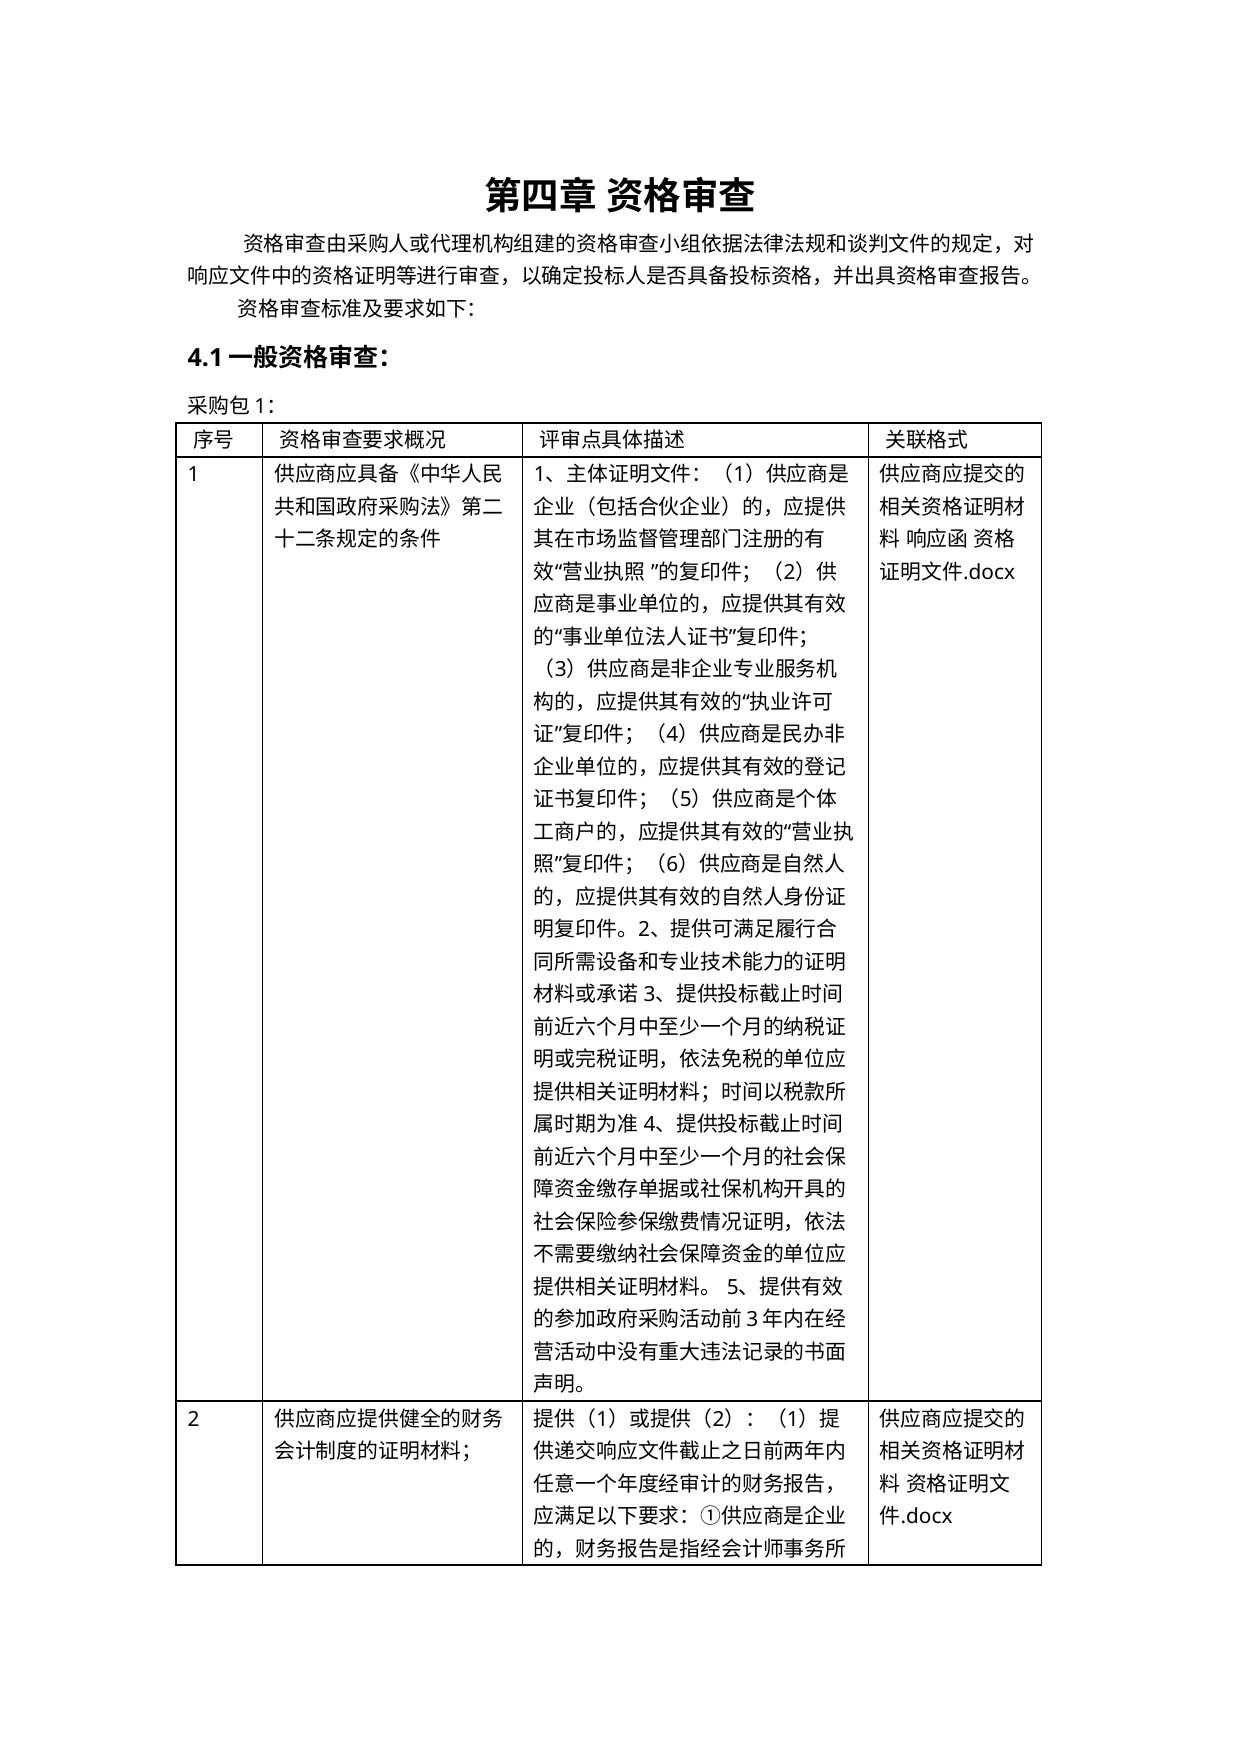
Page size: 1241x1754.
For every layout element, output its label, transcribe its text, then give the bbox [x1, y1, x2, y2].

table_cell 1 [177, 458, 262, 1400]
text 4.1一般资格审查： [187, 324, 1053, 389]
table_cell 供应商应提交的相关资格证明材料 响应函 资格证明文件.docx [869, 458, 1041, 1400]
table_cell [523, 1402, 868, 1564]
text 资格审查标准及要求如下： [187, 292, 1053, 324]
text 采购包1： [187, 389, 1053, 422]
table_header 资格审查要求概况 [263, 424, 522, 456]
table_cell 2 [177, 1402, 262, 1564]
table_cell 供应商应具备《中华人民共和国政府采购法》第二十二条规定的条件 [263, 458, 522, 1400]
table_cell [263, 1402, 522, 1564]
text 第四章 资格审查 [187, 162, 1053, 227]
table_header 序号 [177, 424, 262, 456]
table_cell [869, 1402, 1041, 1564]
table_cell 1、主体证明文件：（1）供应商是企业（包括合伙企业）的，应提供其在市场监督管理部门注册的有效“营业执照 ”的复印件；（2）供应商是事业单位的，应提供其有效的“事业单位法人证书”复印件；（3）供应商是非企业专业服务机构的，应提供其有效的“执业许可证”复印件；（4）供应商是民办非企业单位的，应提供其有效的登记证书复印件；（5）供应商是个体工商户的，应提供其有效的“营业执照”复印件；（6）供应商是自然人的，应提供其有效的自然人身份证明复印件。2、提供可满足履行合同所需设备和专业技术能力的证明材料或承诺 3、提供投标截止时间前近六个月中至少一个月的纳税证明或完税证明，依法免税的单位应提供相关证明材料；时间以税款所属时期为准 4、提供投标截止时间前近六个月中至少一个月的社会保障资金缴存单据或社保机构开具的社会保险参保缴费情况证明，依法不需要缴纳社会保障资金的单位应提供相关证明材料。 5、提供有效的参加政府采购活动前3年内在经营活动中没有重大违法记录的书面声明。 [523, 458, 868, 1400]
text 资格审查由采购人或代理机构组建的资格审查小组依据法律法规和谈判文件的规定，对响应文件中的资格证明等进行审查，以确定投标人是否具备投标资格，并出具资格审查报告。 [187, 227, 1053, 292]
table_header 评审点具体描述 [523, 424, 868, 456]
table_header 关联格式 [869, 424, 1041, 456]
